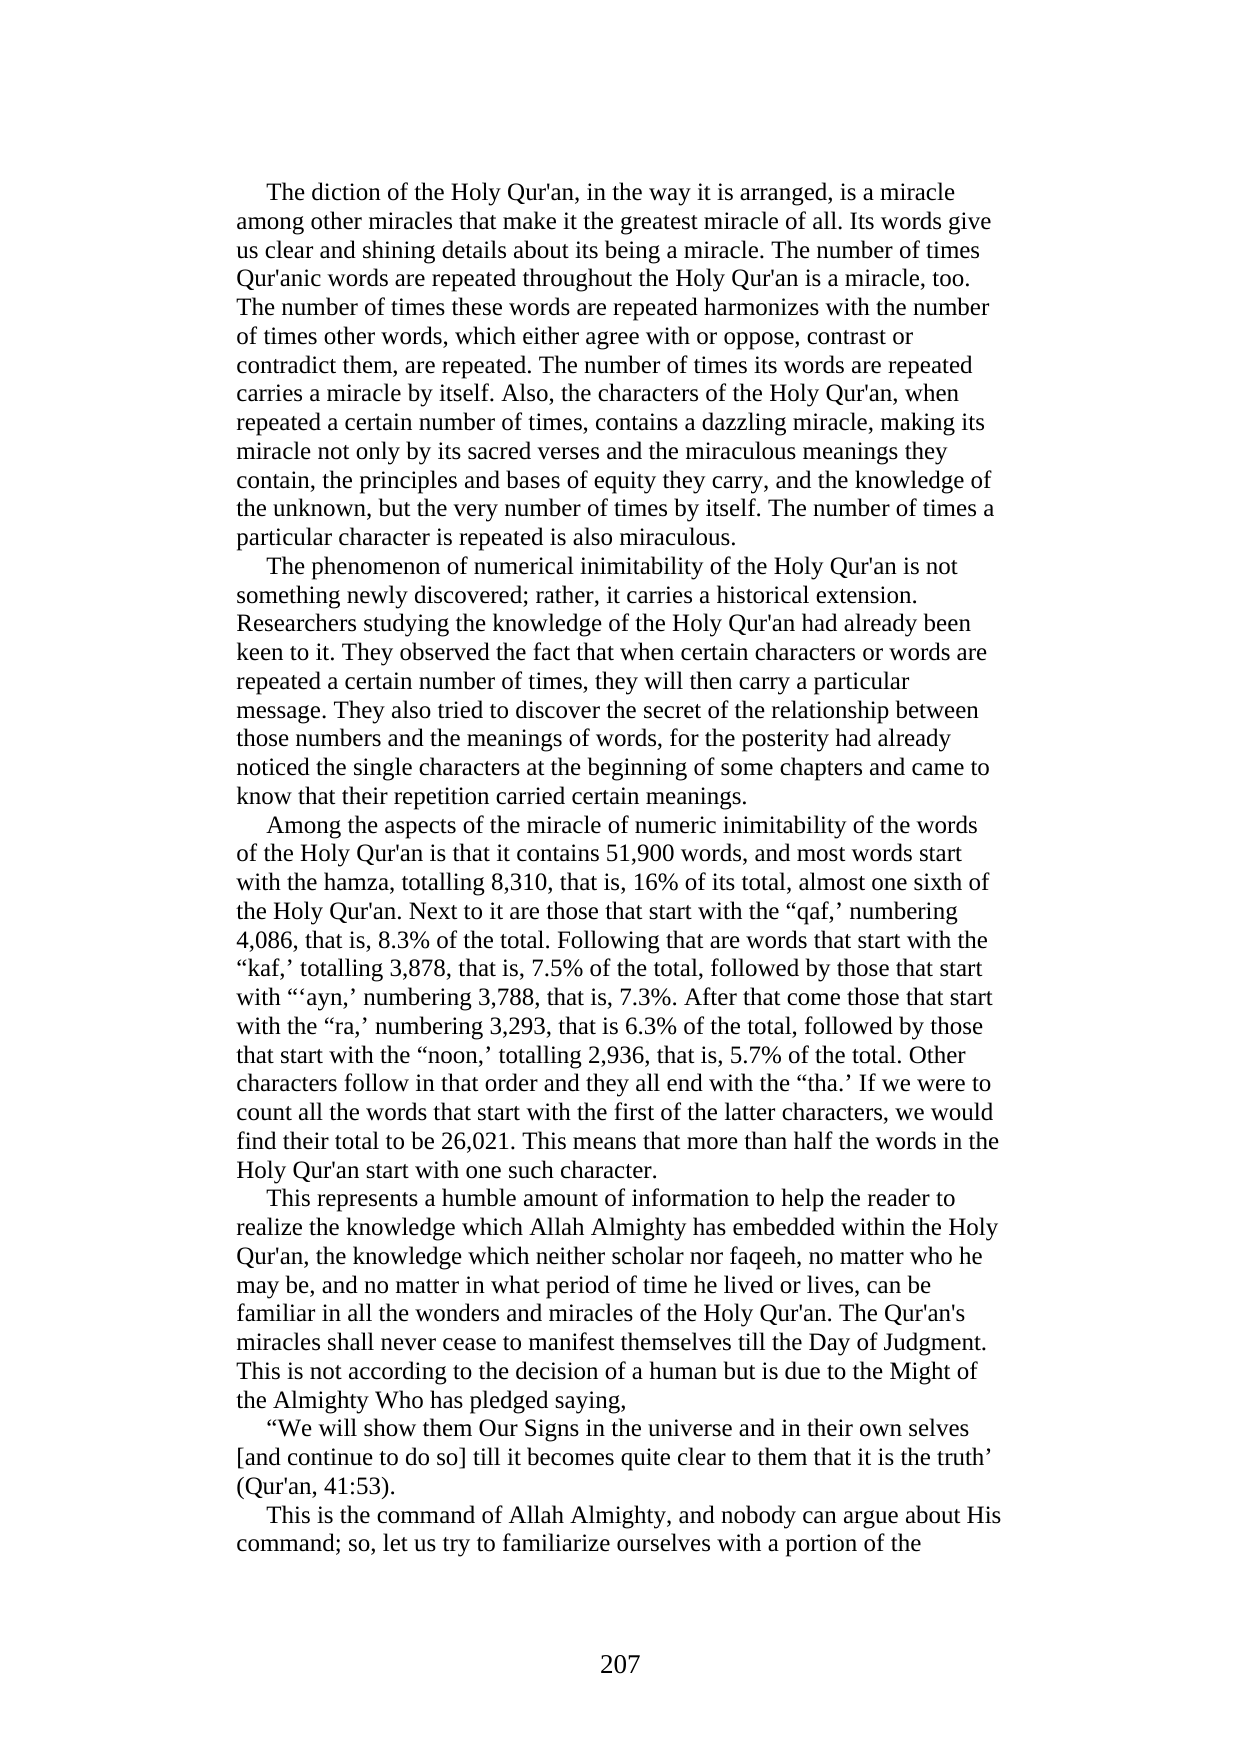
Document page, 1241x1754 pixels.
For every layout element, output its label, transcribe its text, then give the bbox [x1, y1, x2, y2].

text “We will show them Our Signs in the universe and in their own selves [and continue to do so] till it becomes quite clear to them that it is the truth’ (Qur'an, 41:53). [236, 1413, 1004, 1500]
text Among the aspects of the miracle of numeric inimitability of the words of the Holy Qur'an is that it contains 51,900 words, and most words start with the hamza, totalling 8,310, that is, 16% of its total, almost one sixth of the Holy Qur'an. Next to it are those that start with the “qaf,’ numbering 4,086, that is, 8.3% of the total. Following that are words that start with the “kaf,’ totalling 3,878, that is, 7.5% of the total, followed by those that start with “‘ayn,’ numbering 3,788, that is, 7.3%. After that come those that start with the “ra,’ numbering 3,293, that is 6.3% of the total, followed by those that start with the “noon,’ totalling 2,936, that is, 5.7% of the total. Other characters follow in that order and they all end with the “tha.’ If we were to count all the words that start with the first of the latter characters, we would find their total to be 26,021. This means that more than half the words in the Holy Qur'an start with one such character. [236, 810, 1004, 1183]
text This represents a humble amount of information to help the reader to realize the knowledge which Allah Almighty has embedded within the Holy Qur'an, the knowledge which neither scholar nor faqeeh, no matter who he may be, and no matter in what period of time he lived or lives, can be familiar in all the wonders and miracles of the Holy Qur'an. The Qur'an's miracles shall never cease to manifest themselves till the Day of Judgment. This is not according to the decision of a human but is due to the Might of the Almighty Who has pledged saying, [236, 1183, 1004, 1413]
text The phenomenon of numerical inimitability of the Holy Qur'an is not something newly discovered; rather, it carries a historical extension. Researchers studying the knowledge of the Holy Qur'an had already been keen to it. They observed the fact that when certain characters or words are repeated a certain number of times, they will then carry a particular message. They also tried to discover the secret of the relationship between those numbers and the meanings of words, for the posterity had already noticed the single characters at the beginning of some chapters and came to know that their repetition carried certain meanings. [236, 551, 1004, 810]
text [236, 1500, 1004, 1557]
text The diction of the Holy Qur'an, in the way it is arranged, is a miracle among other miracles that make it the greatest miracle of all. Its words give us clear and shining details about its being a miracle. The number of times Qur'anic words are repeated throughout the Holy Qur'an is a miracle, too. The number of times these words are repeated harmonizes with the number of times other words, which either agree with or oppose, contrast or contradict them, are repeated. The number of times its words are repeated carries a miracle by itself. Also, the characters of the Holy Qur'an, when repeated a certain number of times, contains a dazzling miracle, making its miracle not only by its sacred verses and the miraculous meanings they contain, the principles and bases of equity they carry, and the knowledge of the unknown, but the very number of times by itself. The number of times a particular character is repeated is also miraculous. [236, 177, 1004, 551]
